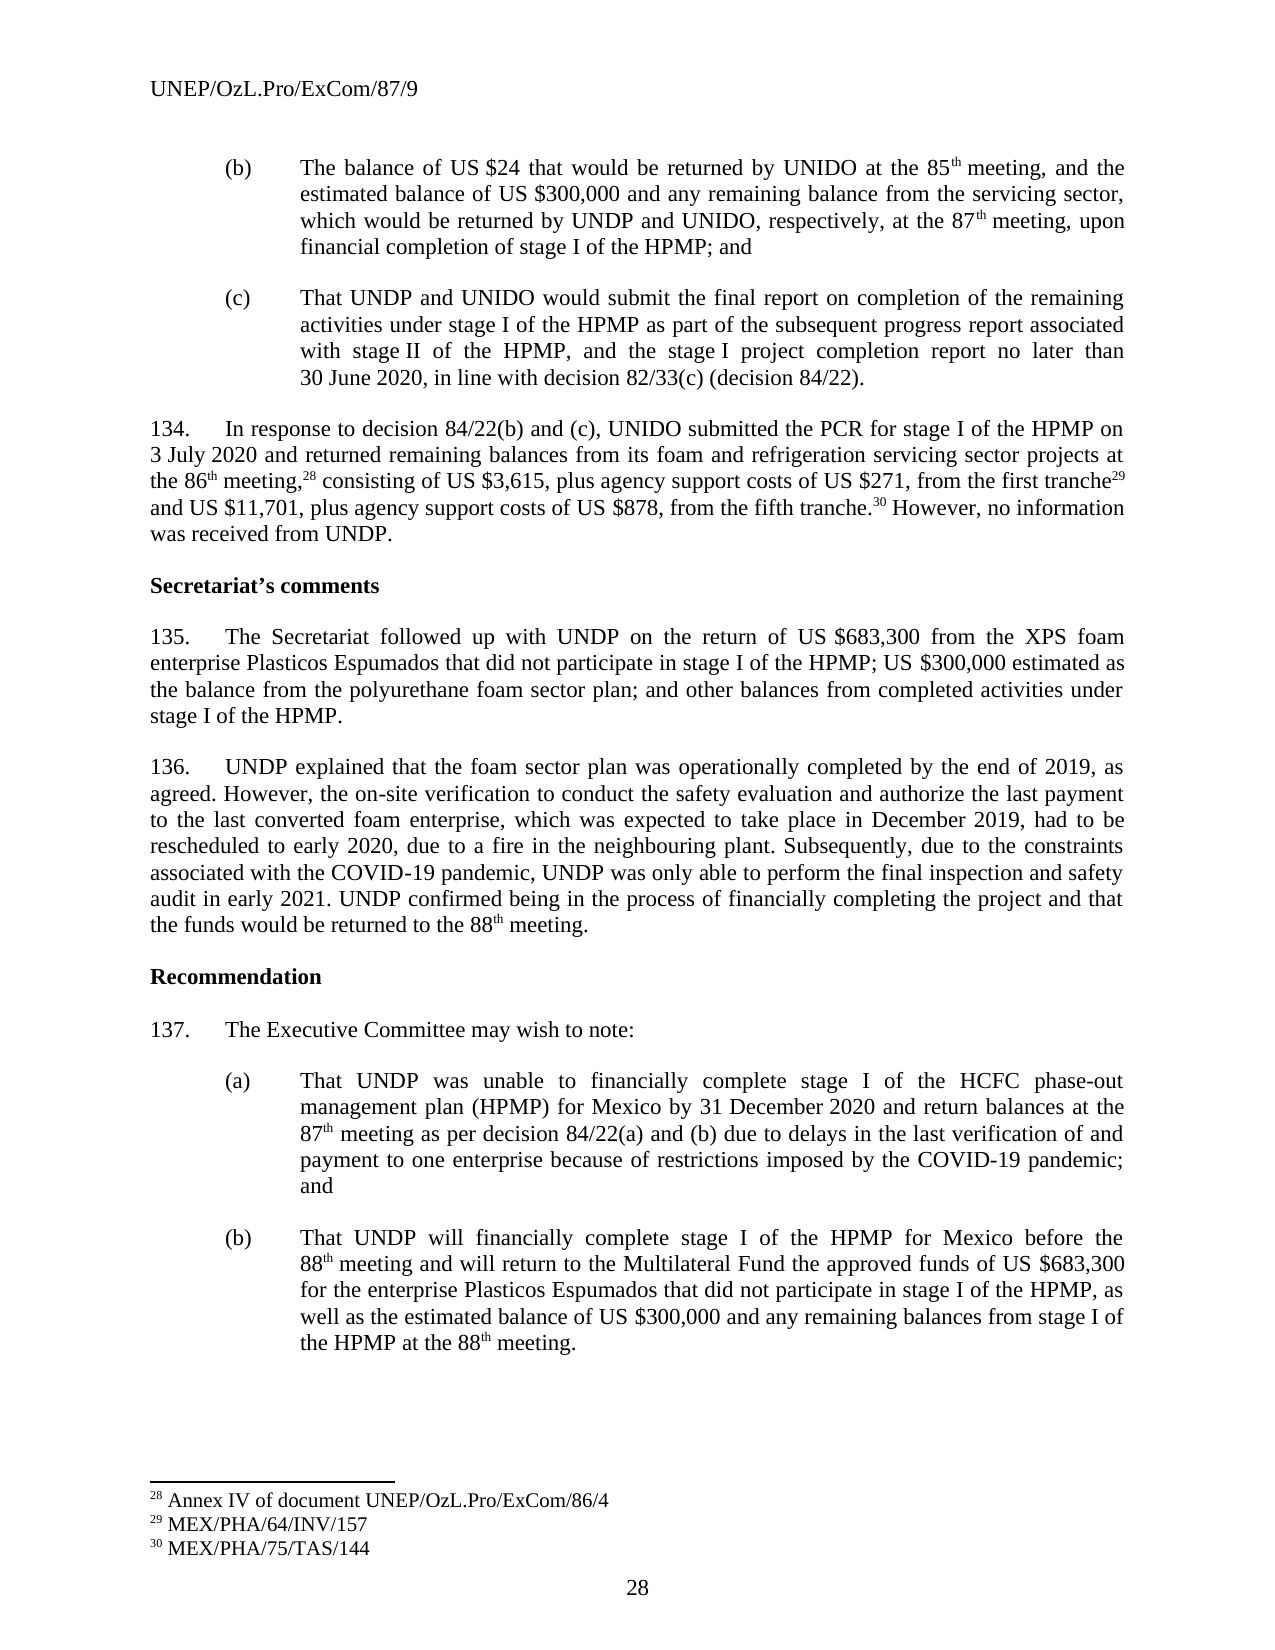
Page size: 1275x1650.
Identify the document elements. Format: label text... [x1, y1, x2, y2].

subtitle That UNDP will financially complete stage I of the HPMP for Mexico before the 88th meeting and will return to the Multilateral Fund the approved funds of US $683,300 for the enterprise Plasticos Espumados that did not participate in stage I of the HPMP, as well as the estimated balance of US $300,000 and any remaining balances from stage I of the HPMP at the 88th meeting. [225, 1224, 1125, 1356]
text Recommendation [150, 963, 1125, 989]
subtitle That UNDP was unable to financially complete stage I of the HCFC phase-out management plan (HPMP) for Mexico by 31 December 2020 and return balances at the 87th meeting as per decision 84/22(a) and (b) due to delays in the last verification of and payment to one enterprise because of restrictions imposed by the COVID-19 pandemic; and [225, 1067, 1125, 1199]
list The balance of US $24 that would be returned by UNIDO at the 85th meeting, and the estimated balance of US $300,000 and any remaining balance from the servicing sector, which would be returned by UNDP and UNIDO, respectively, at the 87th meeting, upon financial completion of stage I of the HPMP; and [225, 154, 1125, 259]
subtitle That UNDP and UNIDO would submit the final report on completion of the remaining activities under stage I of the HPMP as part of the subsequent progress report associated with stage II of the HPMP, and the stage I project completion report no later than 30 June 2020, in line with decision 82/33(c) (decision 84/22). [225, 284, 1125, 390]
text Secretariat’s comments [150, 572, 1125, 598]
subtitle In response to decision 84/22(b) and (c), UNIDO submitted the PCR for stage I of the HPMP on 3 July 2020 and returned remaining balances from its foam and refrigeration servicing sector projects at the 86th meeting, consisting of US $3,615, plus agency support costs of US $271, from the first tranche and US $11,701, plus agency support costs of US $878, from the fifth tranche. However, no information was received from UNDP. [150, 415, 1125, 547]
subtitle The Secretariat followed up with UNDP on the return of US $683,300 from the XPS foam enterprise Plasticos Espumados that did not participate in stage I of the HPMP; US $300,000 estimated as the balance from the polyurethane foam sector plan; and other balances from completed activities under stage I of the HPMP. [150, 623, 1125, 728]
subtitle The Executive Committee may wish to note: [150, 1016, 1125, 1042]
subtitle UNDP explained that the foam sector plan was operationally completed by the end of 2019, as agreed. However, the on-site verification to conduct the safety evaluation and authorize the last payment to the last converted foam enterprise, which was expected to take place in December 2019, had to be rescheduled to early 2020, due to a fire in the neighbouring plant. Subsequently, due to the constraints associated with the COVID-19 pandemic, UNDP was only able to perform the final inspection and safety audit in early 2021. UNDP confirmed being in the process of financially completing the project and that the funds would be returned to the 88th meeting. [150, 753, 1125, 938]
